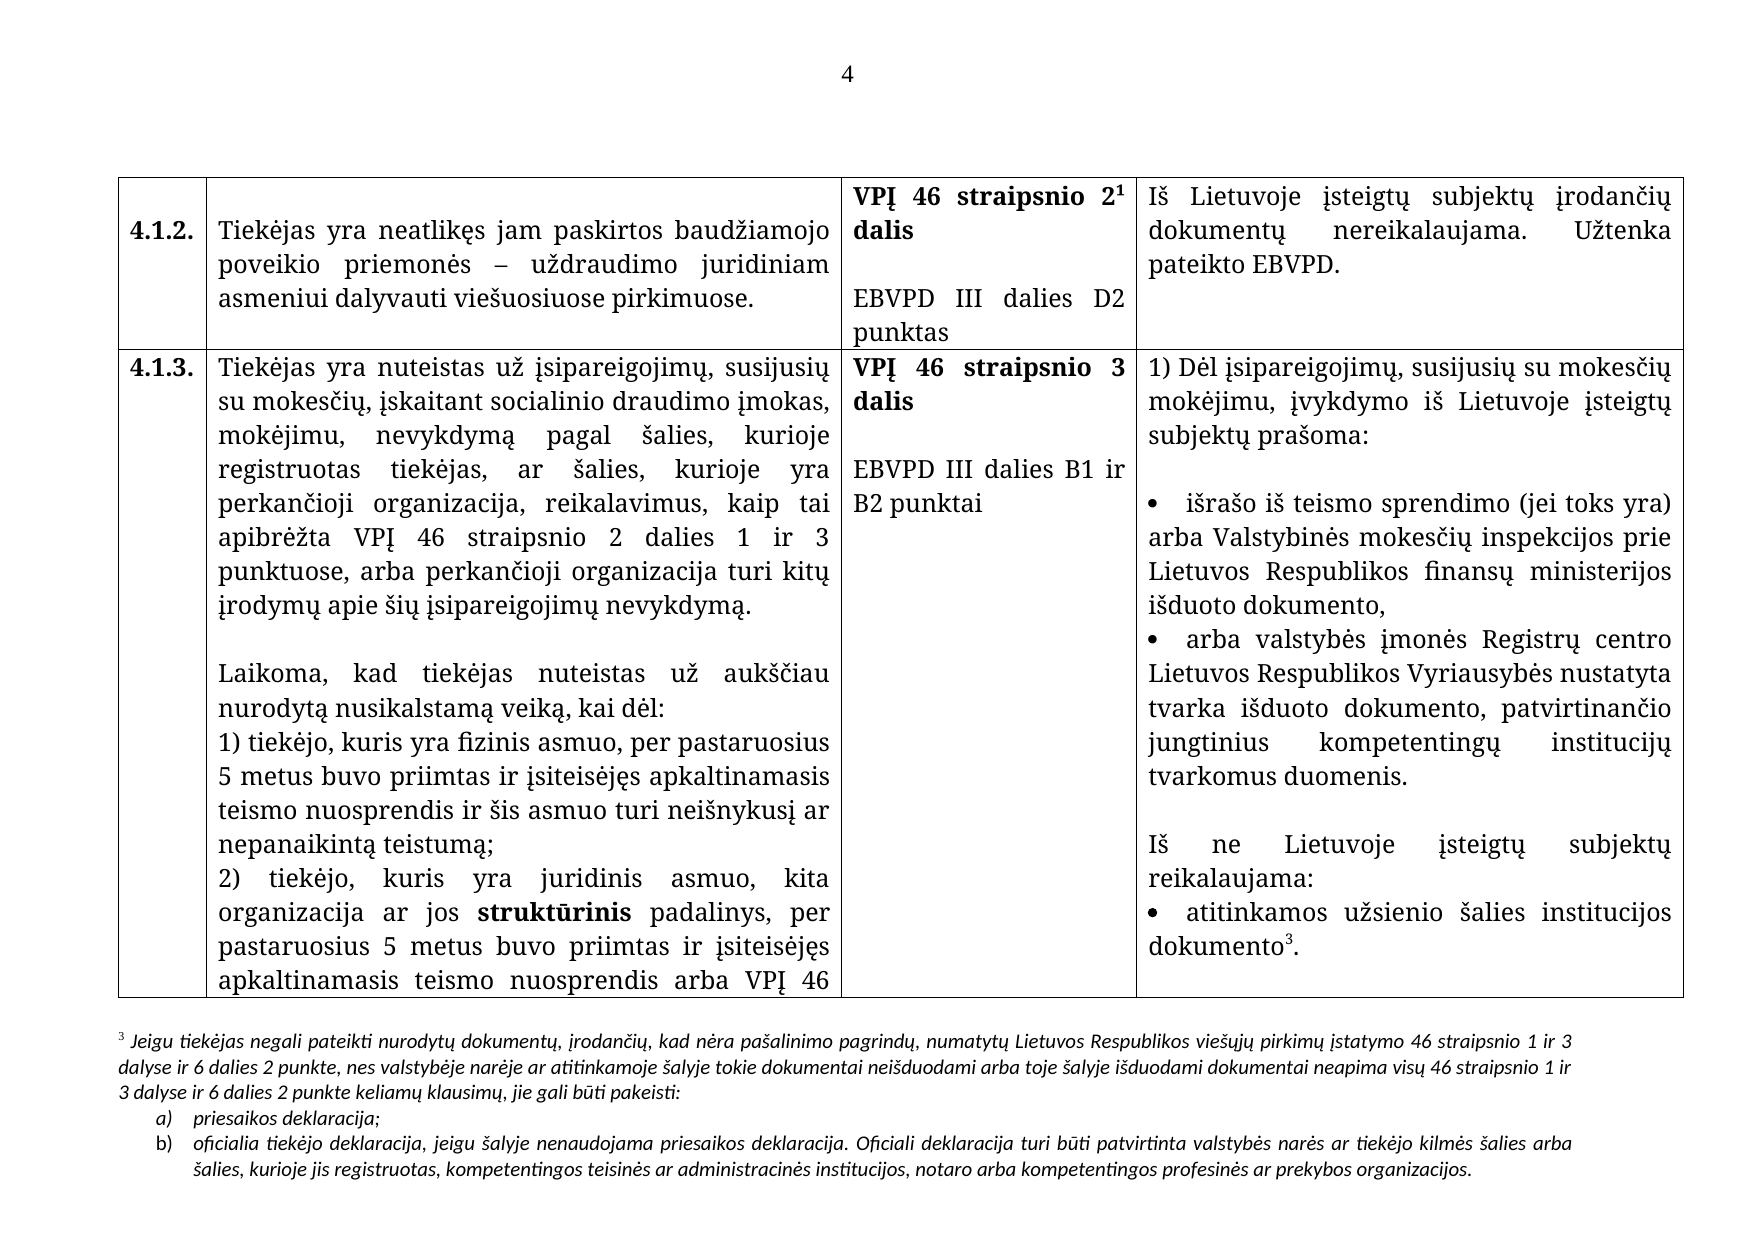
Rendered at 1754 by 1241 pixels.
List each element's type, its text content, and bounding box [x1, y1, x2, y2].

table_cell Iš Lietuvoje įsteigtų subjektų įrodančių dokumentų nereikalaujama. Užtenka pateikto EBVPD. [1137, 178, 1683, 348]
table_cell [842, 350, 1136, 997]
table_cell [1137, 350, 1683, 997]
table_cell Tiekėjas yra neatlikęs jam paskirtos baudžiamojo poveikio priemonės – uždraudimo juridiniam asmeniui dalyvauti viešuosiuose pirkimuose. [207, 178, 841, 348]
table_cell 4.1.3. [119, 350, 206, 997]
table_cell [207, 350, 841, 997]
table_cell 4.1.2. [119, 178, 206, 348]
table_cell VPĮ 46 straipsnio 2¹ dalis EBVPD III dalies D2 punktas [842, 178, 1136, 348]
